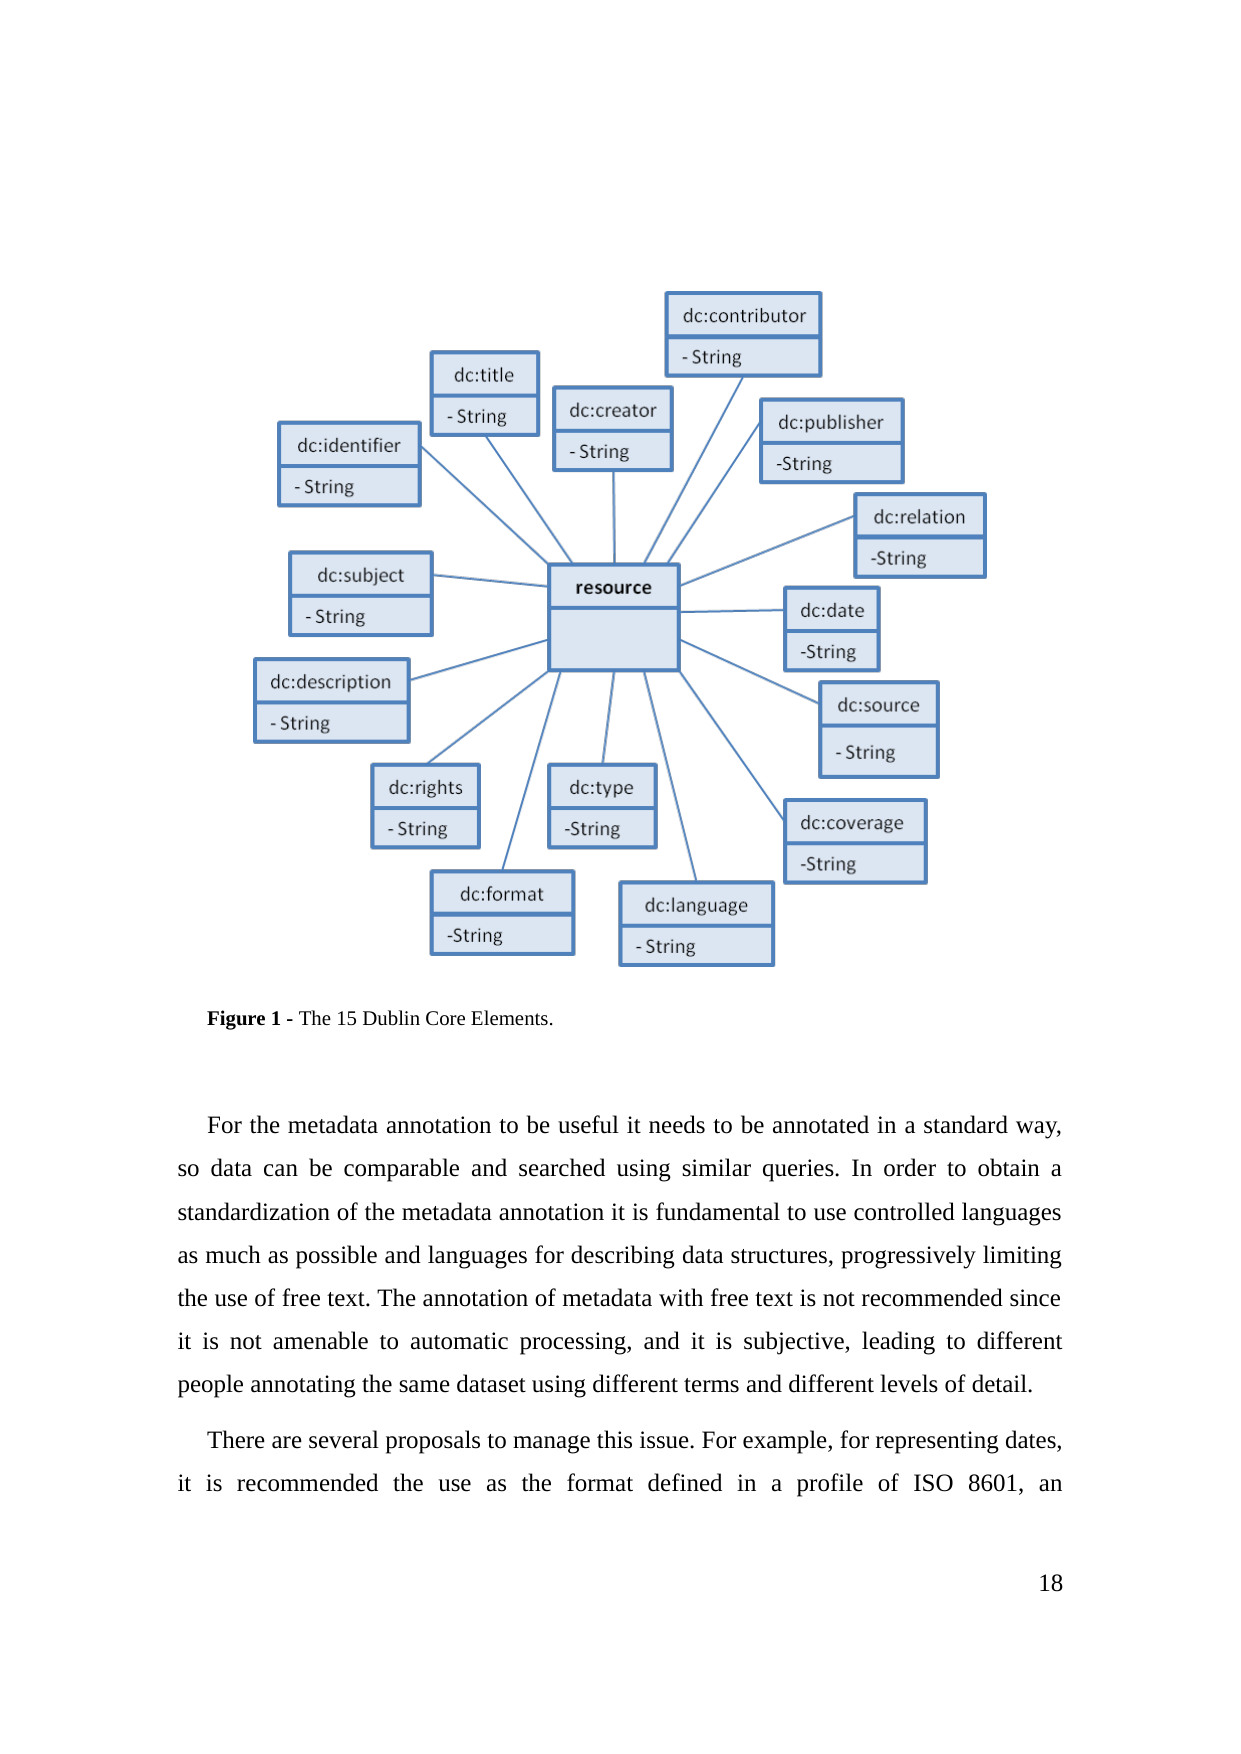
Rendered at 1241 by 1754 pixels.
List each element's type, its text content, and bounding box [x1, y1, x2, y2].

picture [252, 291, 988, 968]
text For the metadata annotation to be useful it needs to be annotated in a standard way, so data can be comparable and searched using similar queries. In order to obtain a standardization of the metadata annotation it is fundamental to use controlled languages as much as possible and languages for describing data structures, progressively limiting the use of free text. The annotation of metadata with free text is not recommended since it is not amenable to automatic processing, and it is subjective, leading to different people annotating the same dataset using different terms and different levels of detail. [177, 1110, 1063, 1398]
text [177, 1425, 1063, 1497]
